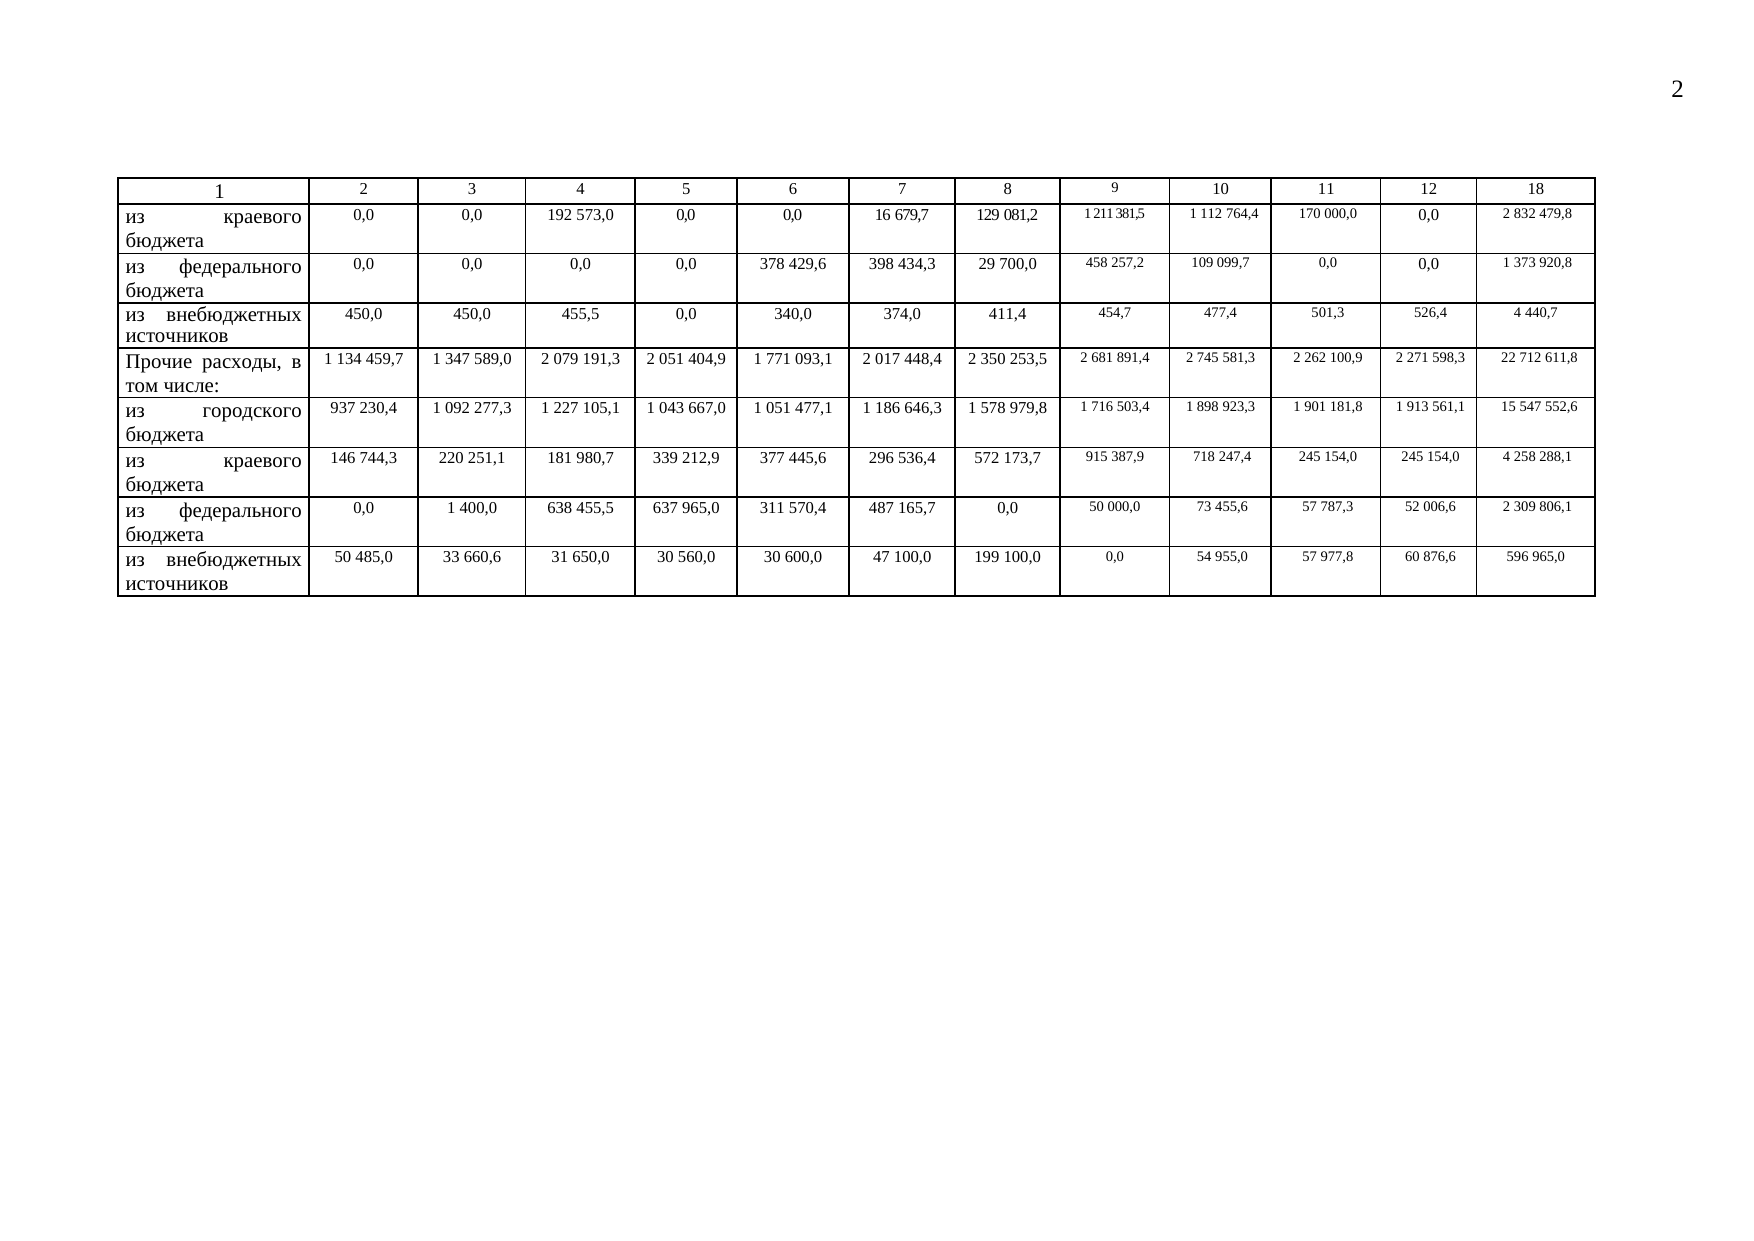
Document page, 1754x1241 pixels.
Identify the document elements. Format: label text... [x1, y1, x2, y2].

table_cell 1 [119, 179, 308, 203]
table_cell 0,0 [1381, 205, 1476, 252]
table_cell 50 000,0 [1061, 498, 1169, 546]
table_cell 6 [738, 179, 848, 203]
table_cell 937 230,4 [310, 398, 417, 446]
table_cell 915 387,9 [1061, 448, 1169, 496]
table_cell 50 485,0 [310, 547, 417, 595]
table_cell 2 262 100,9 [1272, 349, 1380, 397]
table_cell 1 186 646,3 [850, 398, 954, 446]
table_cell Прочие расходы, в том числе: [119, 349, 308, 397]
table_cell 1 134 459,7 [310, 349, 417, 397]
table_cell 2 051 404,9 [636, 349, 736, 397]
table_cell из федерального бюджета [119, 498, 308, 546]
table_cell 455,5 [526, 304, 634, 347]
table_cell 3 [419, 179, 525, 203]
table_cell 411,4 [956, 304, 1059, 347]
table_cell 4 440,7 [1477, 304, 1594, 347]
table_cell 0,0 [1381, 254, 1476, 302]
table_cell 718 247,4 [1170, 448, 1270, 496]
table_cell 378 429,6 [738, 254, 848, 302]
table_cell 31 650,0 [526, 547, 634, 595]
table_cell 339 212,9 [636, 448, 736, 496]
table_cell 54 955,0 [1170, 547, 1270, 595]
table_cell 0,0 [310, 254, 417, 302]
table_cell из краевого бюджета [119, 205, 308, 252]
table_cell 220 251,1 [419, 448, 525, 496]
table_cell 340,0 [738, 304, 848, 347]
table_cell 398 434,3 [850, 254, 954, 302]
table_cell 245 154,0 [1381, 448, 1476, 496]
table_cell 245 154,0 [1272, 448, 1380, 496]
table_cell из внебюджетных источников [119, 304, 308, 347]
table_cell 477,4 [1170, 304, 1270, 347]
table_cell 501,3 [1272, 304, 1380, 347]
table_cell 0,0 [1272, 254, 1380, 302]
table_cell 0,0 [1061, 547, 1169, 595]
table_cell 2 [310, 179, 417, 203]
table_cell 5 [636, 179, 736, 203]
table_cell 450,0 [419, 304, 525, 347]
table_cell 1 898 923,3 [1170, 398, 1270, 446]
table_cell 311 570,4 [738, 498, 848, 546]
table_cell 30 600,0 [738, 547, 848, 595]
table_cell 2 832 479,8 [1477, 205, 1594, 252]
table_cell 33 660,6 [419, 547, 525, 595]
table_cell 1 771 093,1 [738, 349, 848, 397]
table_cell из городского бюджета [119, 398, 308, 446]
table_cell 526,4 [1381, 304, 1476, 347]
table_cell 296 536,4 [850, 448, 954, 496]
table_cell 2 271 598,3 [1381, 349, 1476, 397]
table_cell 0,0 [310, 498, 417, 546]
table_cell 2 681 891,4 [1061, 349, 1169, 397]
table_cell 1 227 105,1 [526, 398, 634, 446]
table_cell 0,0 [419, 205, 525, 252]
table_cell 1 578 979,8 [956, 398, 1059, 446]
table_cell 8 [956, 179, 1059, 203]
table_cell 129 081,2 [956, 205, 1059, 252]
table_cell 572 173,7 [956, 448, 1059, 496]
table_cell 60 876,6 [1381, 547, 1476, 595]
table_cell 4 [526, 179, 634, 203]
table_cell 450,0 [310, 304, 417, 347]
table_cell 16 679,7 [850, 205, 954, 252]
table_cell 1 211 381,5 [1061, 205, 1169, 252]
table_cell 146 744,3 [310, 448, 417, 496]
table_cell 1 043 667,0 [636, 398, 736, 446]
table_cell 1 400,0 [419, 498, 525, 546]
table_cell 0,0 [636, 205, 736, 252]
table_cell 181 980,7 [526, 448, 634, 496]
table_cell 1 347 589,0 [419, 349, 525, 397]
table_cell из краевого бюджета [119, 448, 308, 496]
table_cell 487 165,7 [850, 498, 954, 546]
table_cell 0,0 [636, 304, 736, 347]
table_cell 9 [1061, 179, 1169, 203]
table_cell 0,0 [738, 205, 848, 252]
table_cell 10 [1170, 179, 1270, 203]
table_cell 192 573,0 [526, 205, 634, 252]
table_cell 2 350 253,5 [956, 349, 1059, 397]
table_cell 377 445,6 [738, 448, 848, 496]
table_cell 1 051 477,1 [738, 398, 848, 446]
table_cell 1 913 561,1 [1381, 398, 1476, 446]
table_cell 638 455,5 [526, 498, 634, 546]
table_cell 0,0 [636, 254, 736, 302]
table_cell 0,0 [526, 254, 634, 302]
table_cell 22 712 611,8 [1477, 349, 1594, 397]
table_cell 454,7 [1061, 304, 1169, 347]
table_cell из федерального бюджета [119, 254, 308, 302]
table_cell 0,0 [956, 498, 1059, 546]
table_cell 1 901 181,8 [1272, 398, 1380, 446]
table_cell 637 965,0 [636, 498, 736, 546]
table_cell 73 455,6 [1170, 498, 1270, 546]
table_cell 0,0 [419, 254, 525, 302]
table_cell 2 079 191,3 [526, 349, 634, 397]
table_cell 1 373 920,8 [1477, 254, 1594, 302]
table_cell 12 [1381, 179, 1476, 203]
table_cell 2 017 448,4 [850, 349, 954, 397]
table_cell 1 716 503,4 [1061, 398, 1169, 446]
table_cell 374,0 [850, 304, 954, 347]
table_cell 2 745 581,3 [1170, 349, 1270, 397]
table_cell 57 787,3 [1272, 498, 1380, 546]
table_cell 30 560,0 [636, 547, 736, 595]
table_cell 29 700,0 [956, 254, 1059, 302]
table_cell 0,0 [310, 205, 417, 252]
table_cell 7 [850, 179, 954, 203]
table_cell 11 [1272, 179, 1380, 203]
table_cell 52 006,6 [1381, 498, 1476, 546]
table_cell 57 977,8 [1272, 547, 1380, 595]
table_cell 15 547 552,6 [1477, 398, 1594, 446]
table_cell 1 112 764,4 [1170, 205, 1270, 252]
table_cell 170 000,0 [1272, 205, 1380, 252]
table_cell 458 257,2 [1061, 254, 1169, 302]
table_cell 47 100,0 [850, 547, 954, 595]
table_cell 109 099,7 [1170, 254, 1270, 302]
table_cell 596 965,0 [1477, 547, 1594, 595]
table_cell 4 258 288,1 [1477, 448, 1594, 496]
table_cell 1 092 277,3 [419, 398, 525, 446]
table_cell из внебюджетных источников [119, 547, 308, 595]
table_cell 2 309 806,1 [1477, 498, 1594, 546]
table_cell 18 [1477, 179, 1594, 203]
table_cell 199 100,0 [956, 547, 1059, 595]
